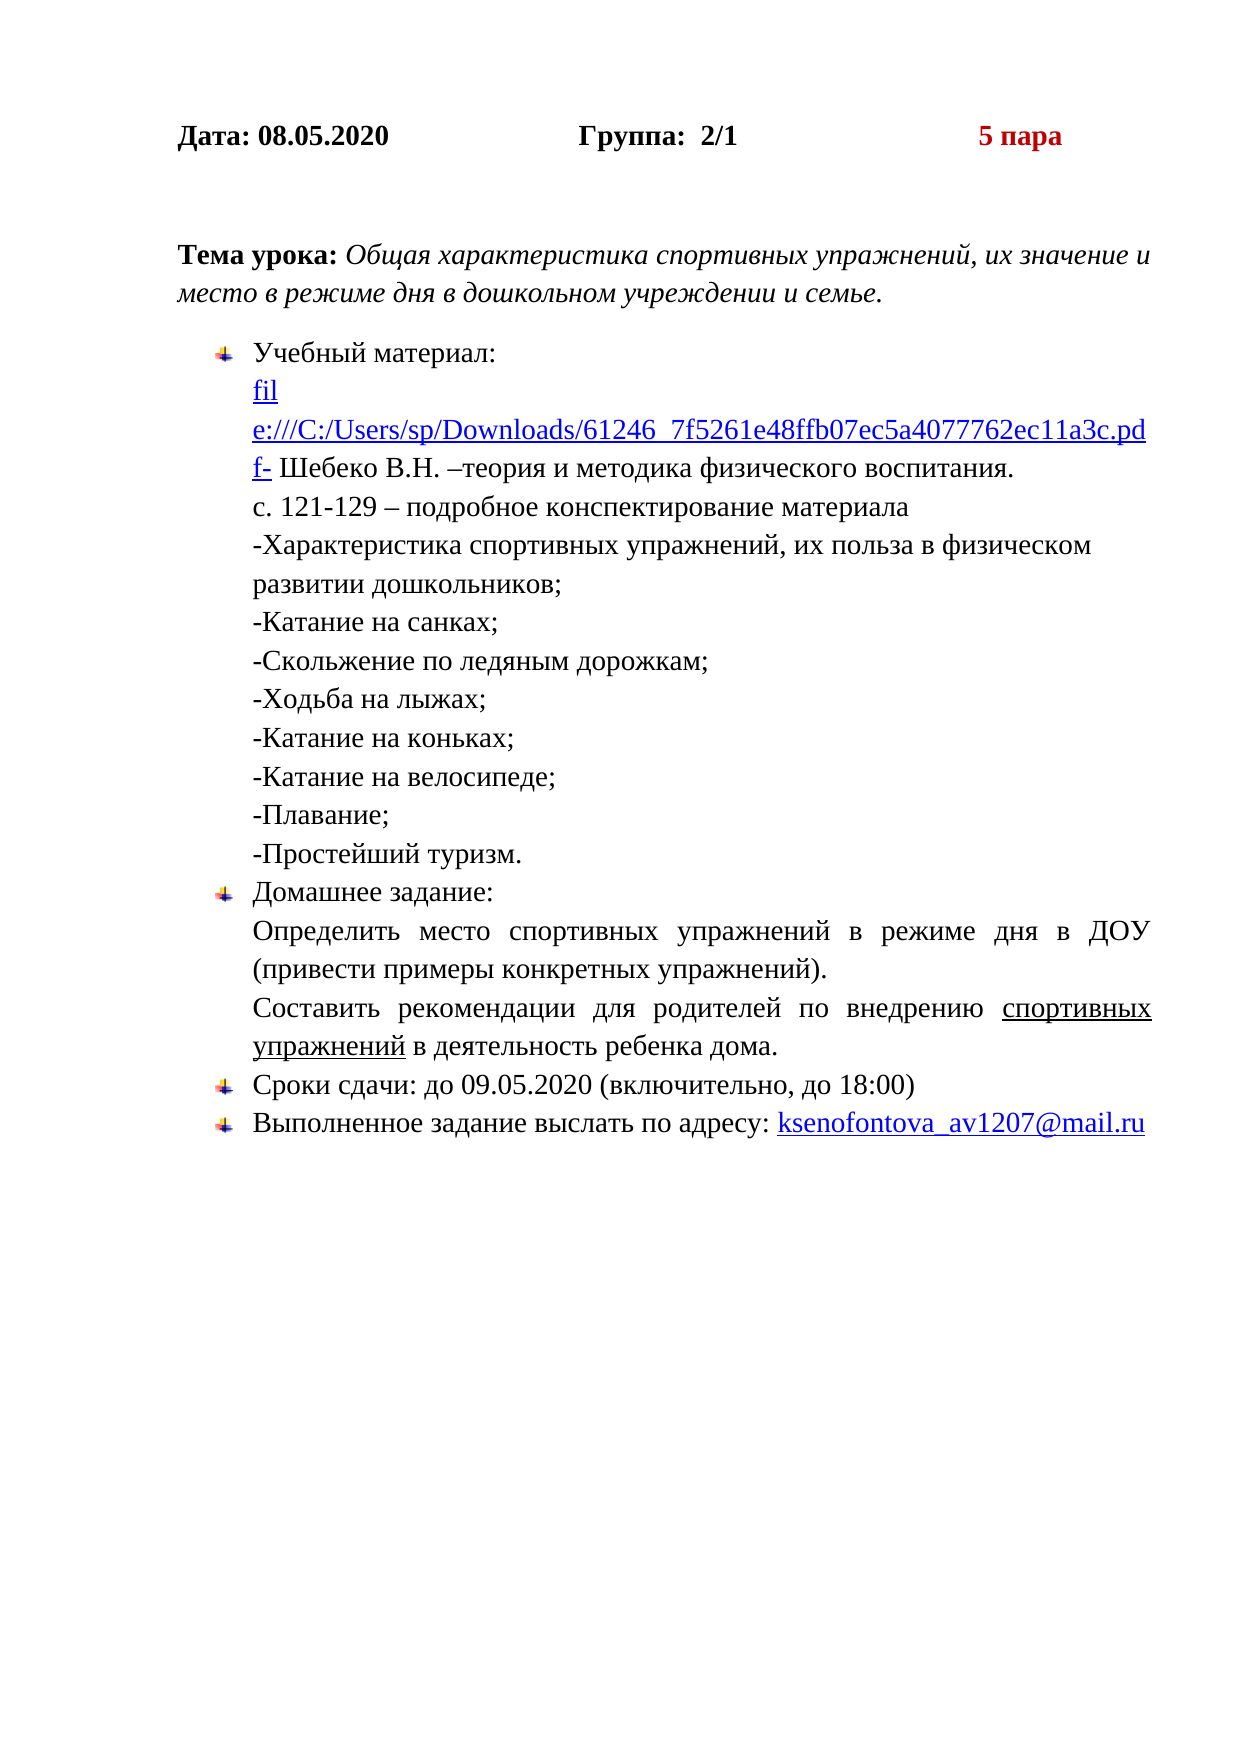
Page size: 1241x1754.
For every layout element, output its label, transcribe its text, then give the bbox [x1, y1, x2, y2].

picture [215, 345, 233, 362]
list -Скольжение по ледяным дорожкам; [252, 643, 1152, 677]
list -Характеристика спортивных упражнений, их польза в физическом развитии дошкольников; [252, 527, 1152, 599]
list Учебный материал: file:///C:/Users/sp/Downloads/61246_7f5261e48ffb07ec5a4077762ec11a3c.pdf- Шебеко В.Н. –теория и методика физического воспитания. [215, 335, 1152, 484]
picture [215, 1077, 233, 1095]
list Определить место спортивных упражнений в режиме дня в ДОУ (привести примеры конкретных упражнений). [252, 913, 1152, 985]
list -Простейший туризм. [252, 836, 1152, 869]
text Дата: 08.05.2020 Группа: 2/1 5 пара [177, 118, 1152, 152]
list с. 121-129 – подробное конспектирование материала [252, 489, 1152, 522]
picture [215, 1116, 233, 1133]
text Тема урока: Общая характеристика спортивных упражнений, их значение и место в режиме дня в дошкольном учреждении и семье. [177, 237, 1152, 309]
picture [215, 885, 233, 902]
list -Ходьба на лыжах; [252, 682, 1152, 715]
list Домашнее задание: [215, 874, 1152, 908]
list -Катание на коньках; [252, 720, 1152, 754]
list Сроки сдачи: до 09.05.2020 (включительно, до 18:00) [215, 1067, 1152, 1101]
list Выполненное задание выслать по адресу: ksenofontova_av1207@mail.ru [215, 1106, 1152, 1139]
list Составить рекомендации для родителей по внедрению спортивных упражнений в деятельность ребенка дома. [252, 990, 1152, 1062]
list -Катание на велосипеде; [252, 759, 1152, 792]
list -Плавание; [252, 797, 1152, 831]
list -Катание на санках; [252, 604, 1152, 638]
